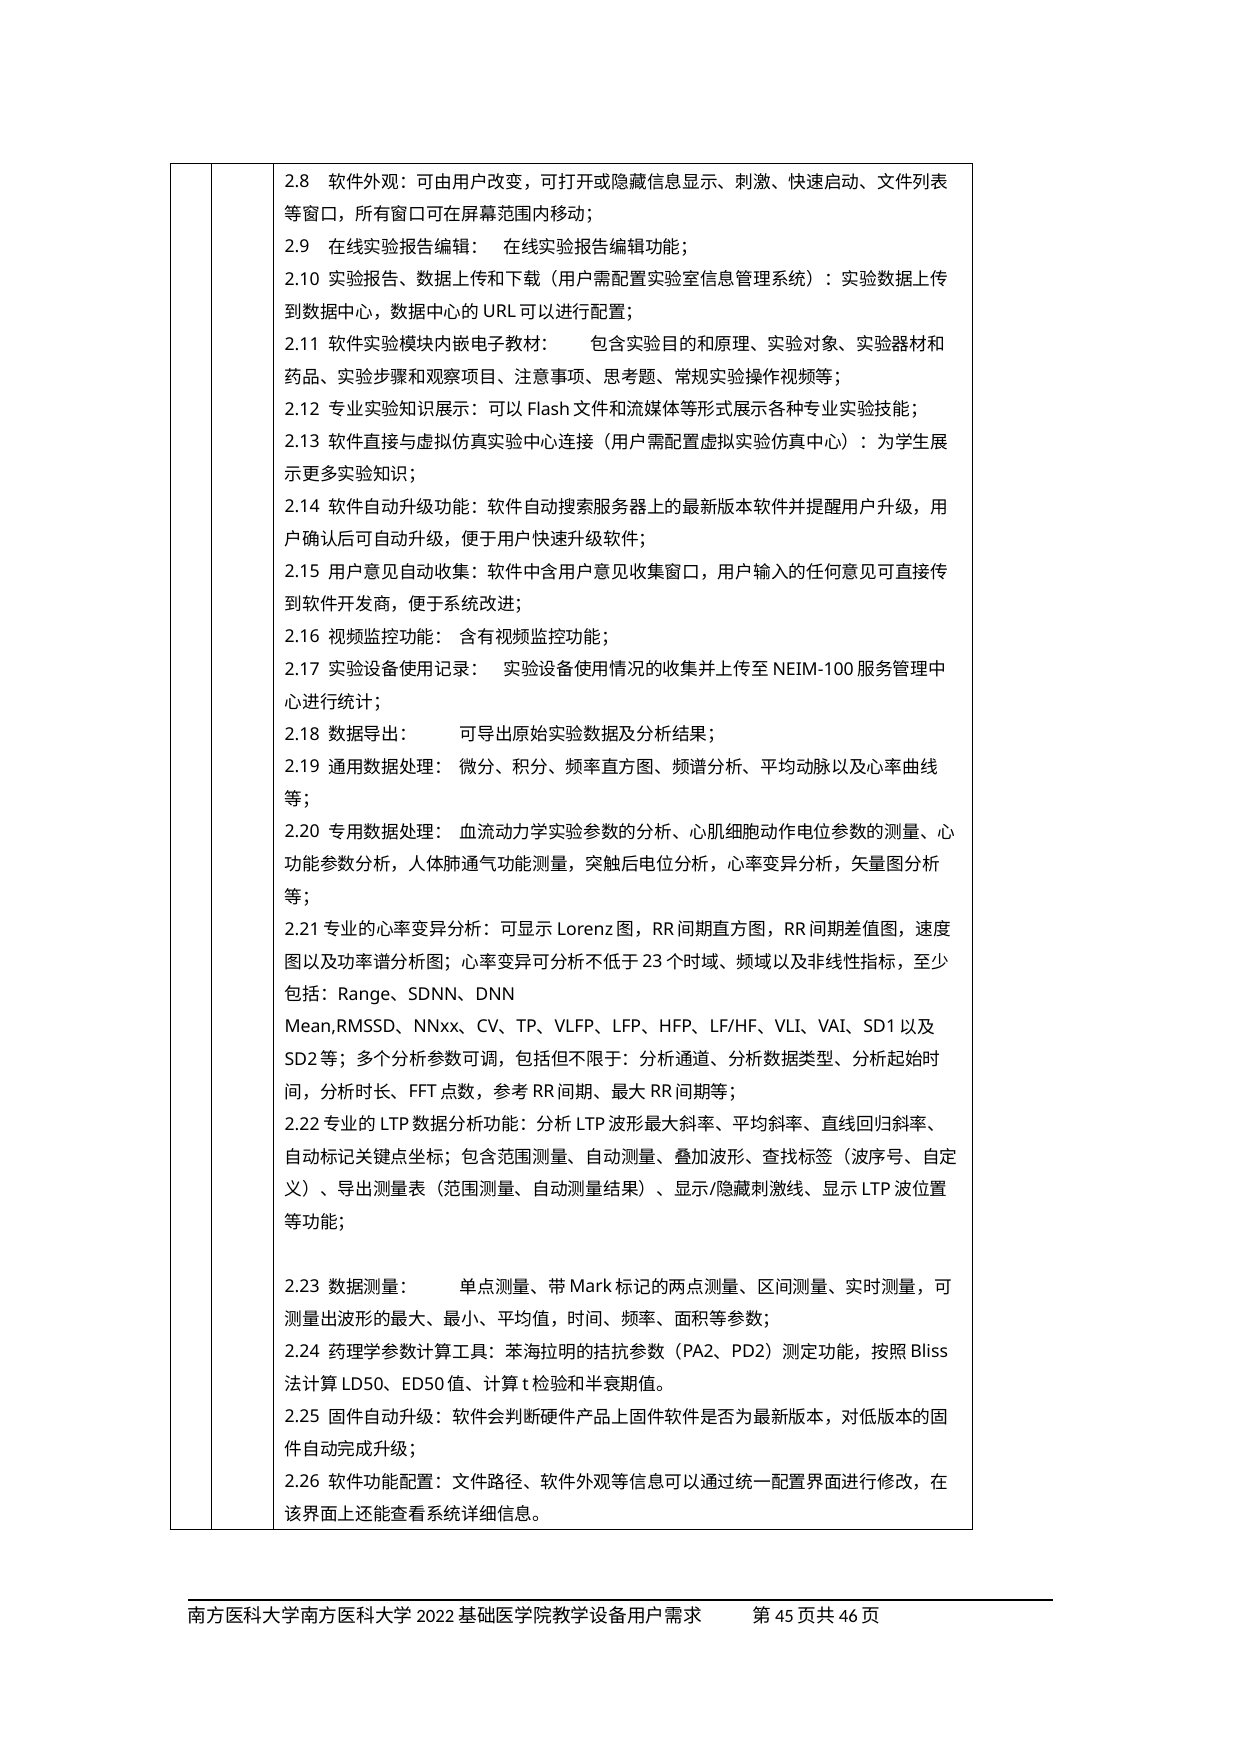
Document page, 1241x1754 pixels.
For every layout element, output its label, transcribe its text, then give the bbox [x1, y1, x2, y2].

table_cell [274, 164, 972, 1529]
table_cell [212, 164, 273, 1529]
table_cell 1 [171, 164, 211, 1529]
